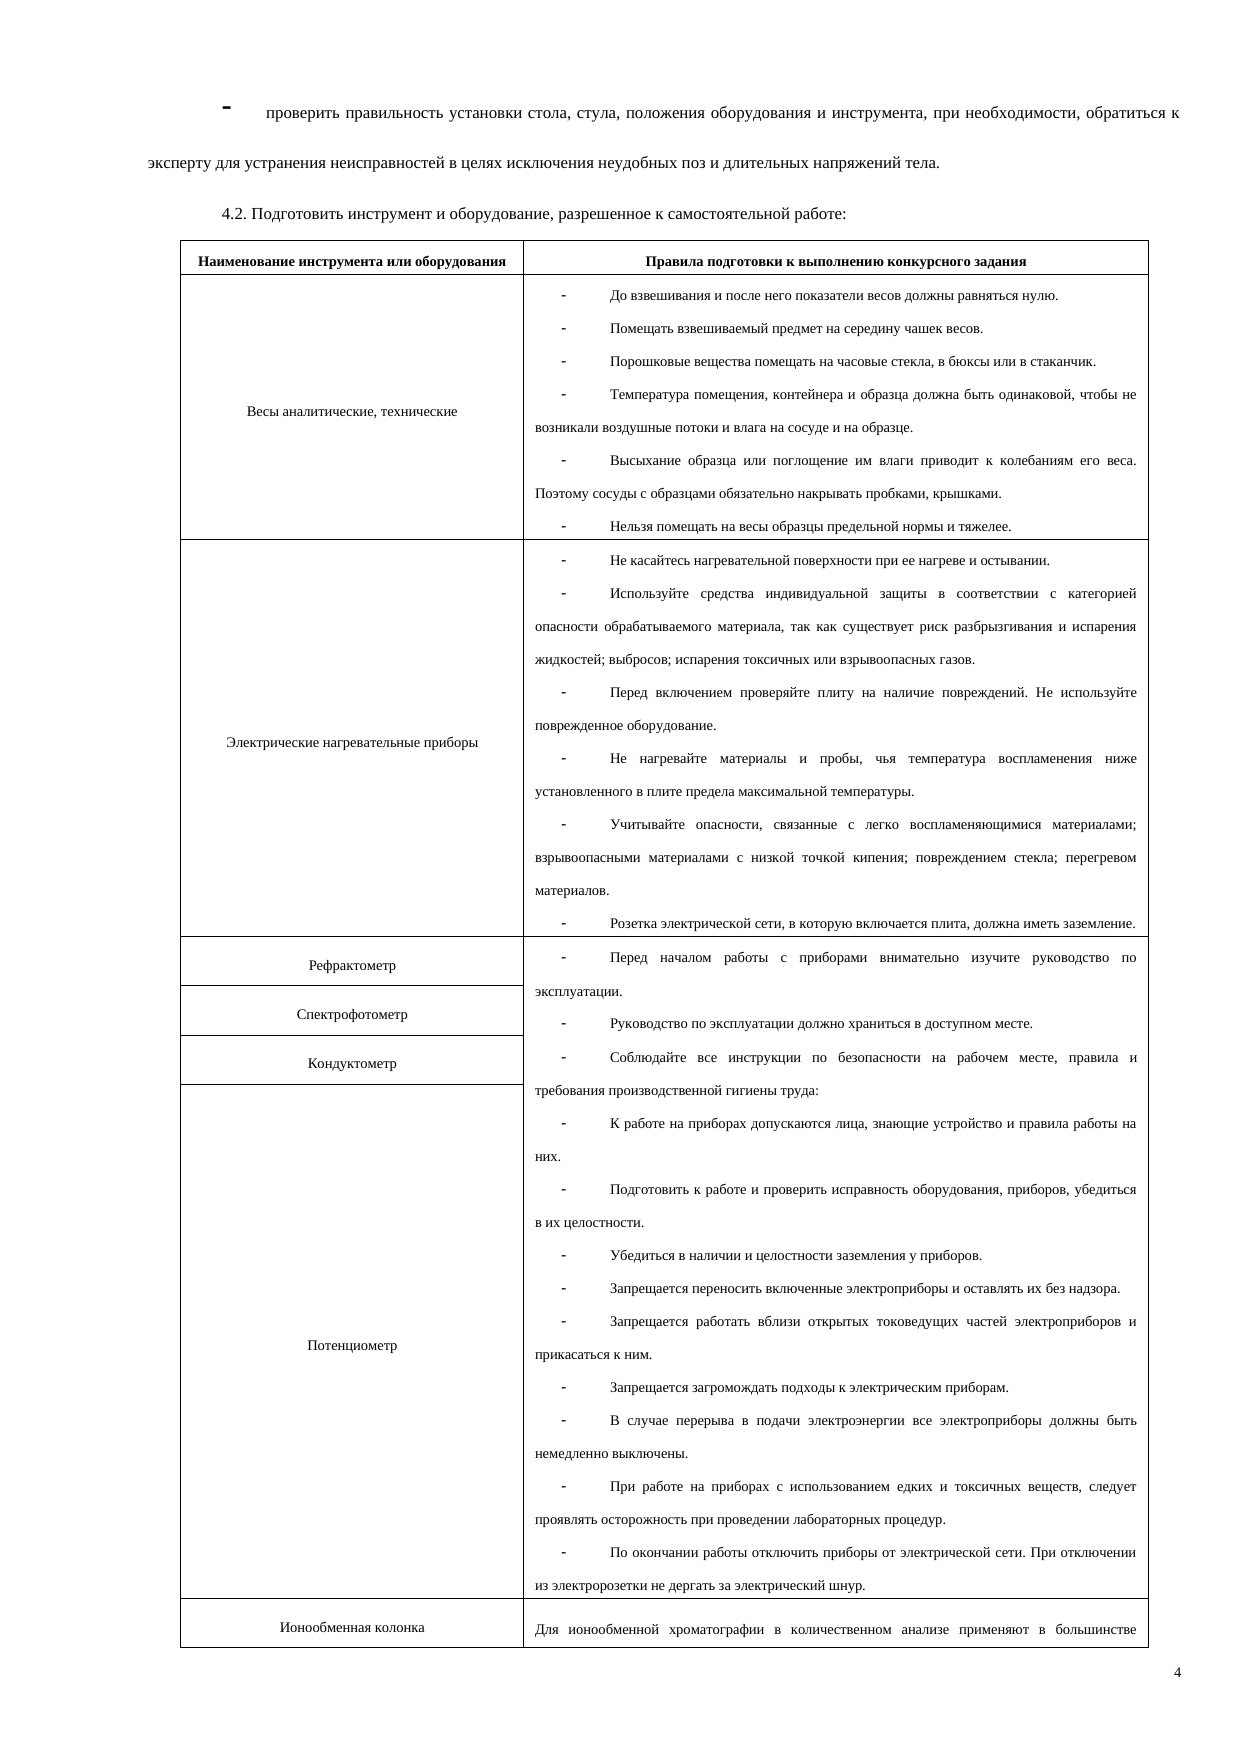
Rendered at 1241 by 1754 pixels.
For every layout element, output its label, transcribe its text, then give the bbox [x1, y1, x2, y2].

table_cell Электрические нагревательные приборы [181, 540, 523, 936]
table_header Правила подготовки к выполнению конкурсного задания [524, 241, 1148, 274]
table_cell Кондуктометр [181, 1036, 523, 1084]
list проверить правильность установки стола, стула, положения оборудования и инструмента, при необходимости, обратиться к эксперту для устранения неисправностей в целях исключения неудобных поз и длительных напряжений тела. [148, 89, 1181, 173]
table_header Наименование инструмента или оборудования [181, 241, 523, 274]
table_cell Рефрактометр [181, 937, 523, 985]
text 4.2. Подготовить инструмент и оборудование, разрешенное к самостоятельной работе: [148, 189, 1181, 223]
table_cell Не касайтесь нагревательной поверхности при ее нагреве и остывании. Используйте средства индивидуальной защиты в соответствии с категорией опасности обрабатываемого материала, так как существует риск разбрызгивания и испарения жидкостей; выбросов; испарения токсичных или взрывоопасных газов. Перед включением проверяйте плиту на наличие повреждений. Не используйте поврежденное оборудование. Не нагревайте материалы и пробы, чья температура воспламенения ниже установленного в плите предела максимальной температуры. Учитывайте опасности, связанные с легко воспламеняющимися материалами; взрывоопасными материалами с низкой точкой кипения; повреждением стекла; перегревом материалов. Розетка электрической сети, в которую включается плита, должна иметь заземление. [524, 540, 1148, 936]
table_cell Спектрофотометр [181, 986, 523, 1035]
table_cell Перед началом работы с приборами внимательно изучите руководство по эксплуатации. Руководство по эксплуатации должно храниться в доступном месте. Соблюдайте все инструкции по безопасности на рабочем месте, правила и требования производственной гигиены труда: К работе на приборах допускаются лица, знающие устройство и правила работы на них. Подготовить к работе и проверить исправность оборудования, приборов, убедиться в их целостности. Убедиться в наличии и целостности заземления у приборов. Запрещается переносить включенные электроприборы и оставлять их без надзора. Запрещается работать вблизи открытых токоведущих частей электроприборов и прикасаться к ним. Запрещается загромождать подходы к электрическим приборам. В случае перерыва в подачи электроэнергии все электроприборы должны быть немедленно выключены. При работе на приборах с использованием едких и токсичных веществ, следует проявлять осторожность при проведении лабораторных процедур. По окончании работы отключить приборы от электрической сети. При отключении из электророзетки не дергать за электрический шнур. [524, 937, 1148, 1598]
table_cell Потенциометр [181, 1085, 523, 1598]
table_cell До взвешивания и после него показатели весов должны равняться нулю. Помещать взвешиваемый предмет на середину чашек весов. Порошковые вещества помещать на часовые стекла, в бюксы или в стаканчик. Температура помещения, контейнера и образца должна быть одинаковой, чтобы не возникали воздушные потоки и влага на сосуде и на образце. Высыхание образца или поглощение им влаги приводит к колебаниям его веса. Поэтому сосуды с образцами обязательно накрывать пробками, крышками. Нельзя помещать на весы образцы предельной нормы и тяжелее. [524, 275, 1148, 539]
table_cell Весы аналитические, технические [181, 275, 523, 539]
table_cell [524, 1599, 1148, 1647]
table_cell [181, 1599, 523, 1647]
